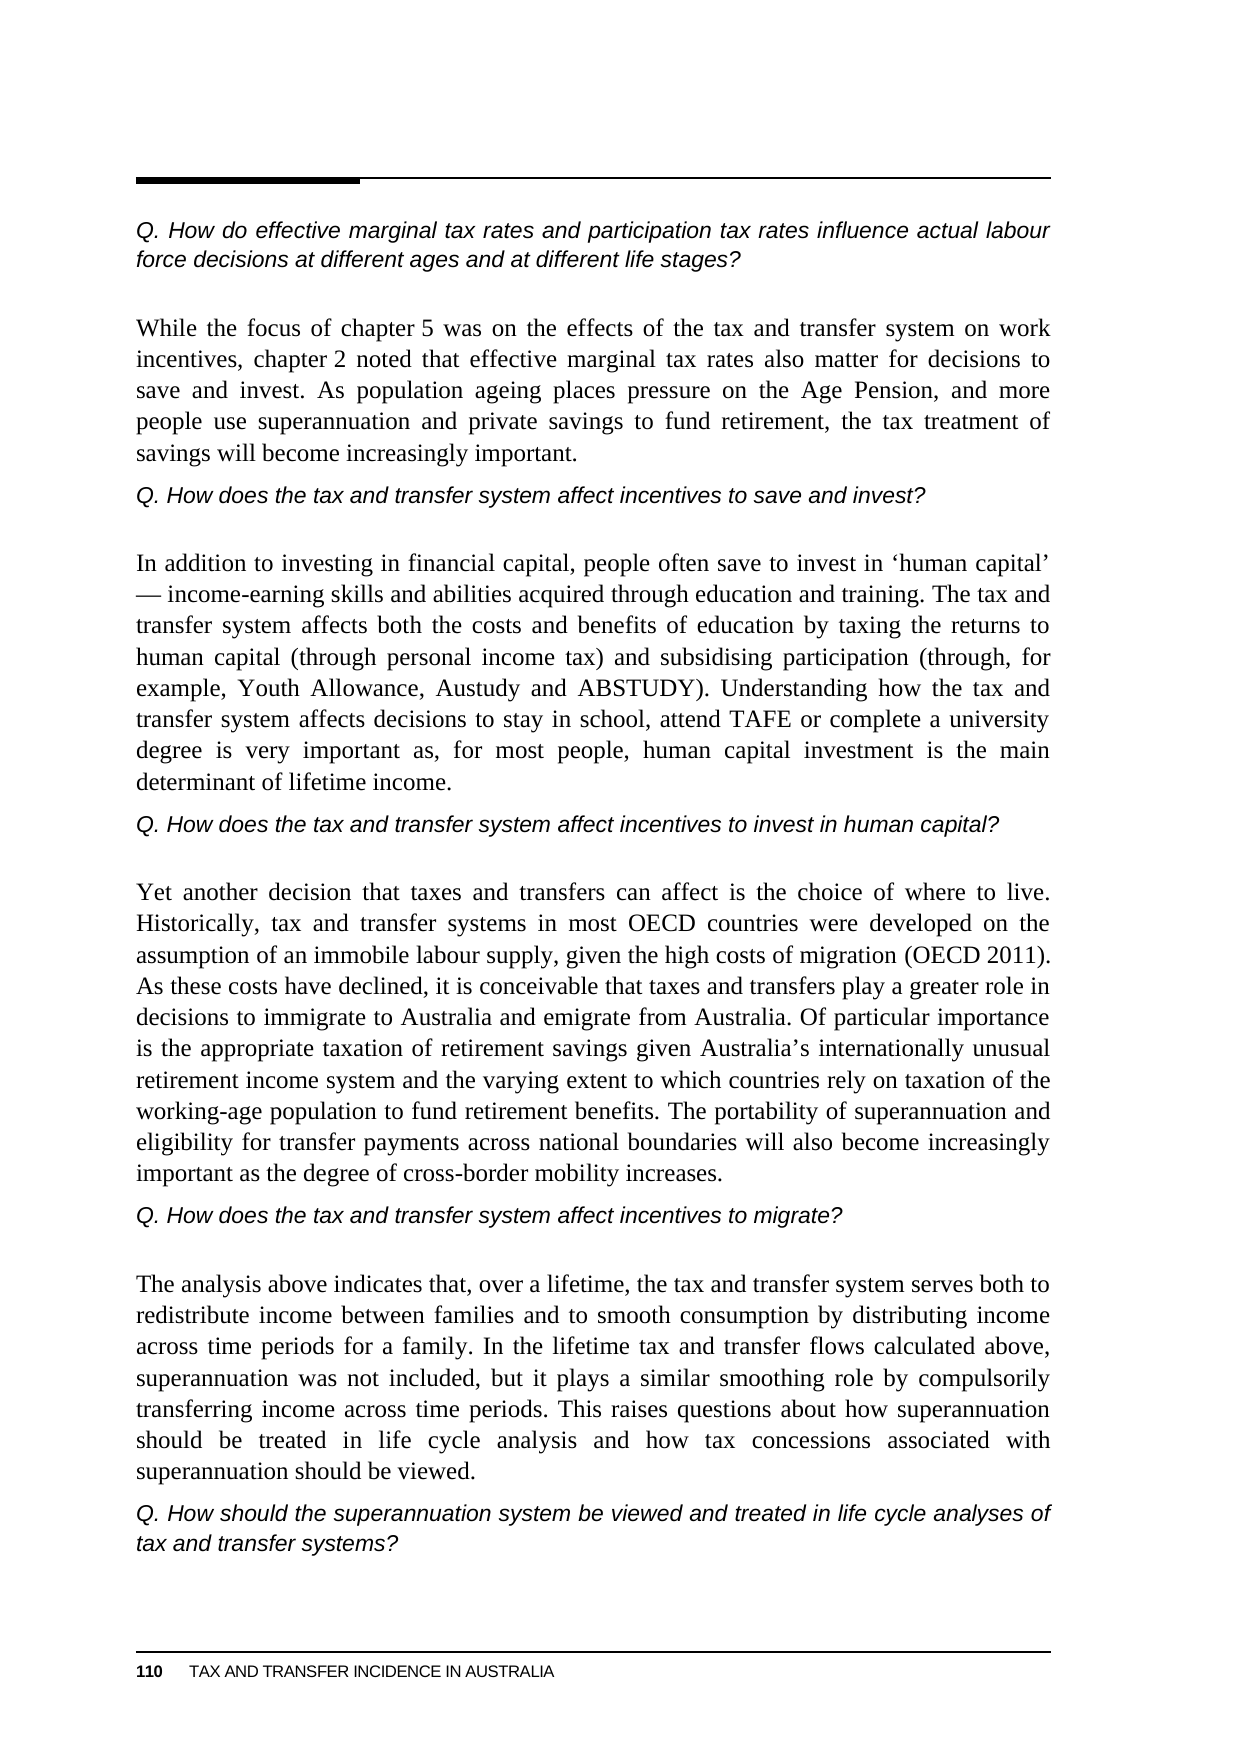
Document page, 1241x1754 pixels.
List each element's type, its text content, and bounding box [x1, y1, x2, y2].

text Yet another decision that taxes and transfers can affect is the choice of where to live. Historically, tax and transfer systems in most OECD countries were developed on the assumption of an immobile labour supply, given the high costs of migration (OECD 2011). As these costs have declined, it is conceivable that taxes and transfers play a greater role in decisions to immigrate to Australia and emigrate from Australia. Of particular importance is the appropriate taxation of retirement savings given Australia’s internationally unusual retirement income system and the varying extent to which countries rely on taxation of the working-age population to fund retirement benefits. The portability of superannuation and eligibility for transfer payments across national boundaries will also become increasingly important as the degree of cross-border mobility increases. [136, 875, 1051, 1187]
text Q. How should the superannuation system be viewed and treated in life cycle analyses of tax and transfer systems? [136, 1498, 1051, 1556]
text While the focus of chapter 5 was on the effects of the tax and transfer system on work incentives, chapter 2 noted that effective marginal tax rates also matter for decisions to save and invest. As population ageing places pressure on the Age Pension, and more people use superannuation and private savings to fund retirement, the tax treatment of savings will become increasingly important. [136, 310, 1051, 466]
text Q. How does the tax and transfer system affect incentives to migrate? [136, 1200, 1051, 1229]
text In addition to investing in financial capital, people often save to invest in ‘human capital’ — income-earning skills and abilities acquired through education and training. The tax and transfer system affects both the costs and benefits of education by taxing the returns to human capital (through personal income tax) and subsidising participation (through, for example, Youth Allowance, Austudy and ABSTUDY). Understanding how the tax and transfer system affects decisions to stay in school, attend TAFE or complete a university degree is very important as, for most people, human capital investment is the main determinant of lifetime income. [136, 546, 1051, 796]
text The analysis above indicates that, over a lifetime, the tax and transfer system serves both to redistribute income between families and to smooth consumption by distributing income across time periods for a family. In the lifetime tax and transfer flows calculated above, superannuation was not included, but it plays a similar smoothing role by compulsorily transferring income across time periods. This raises questions about how superannuation should be treated in life cycle analysis and how tax concessions associated with superannuation should be viewed. [136, 1266, 1051, 1485]
text Q. How do effective marginal tax rates and participation tax rates influence actual labour force decisions at different ages and at different life stages? [136, 214, 1051, 273]
text Q. How does the tax and transfer system affect incentives to invest in human capital? [136, 808, 1051, 837]
text Q. How does the tax and transfer system affect incentives to save and invest? [136, 479, 1051, 508]
